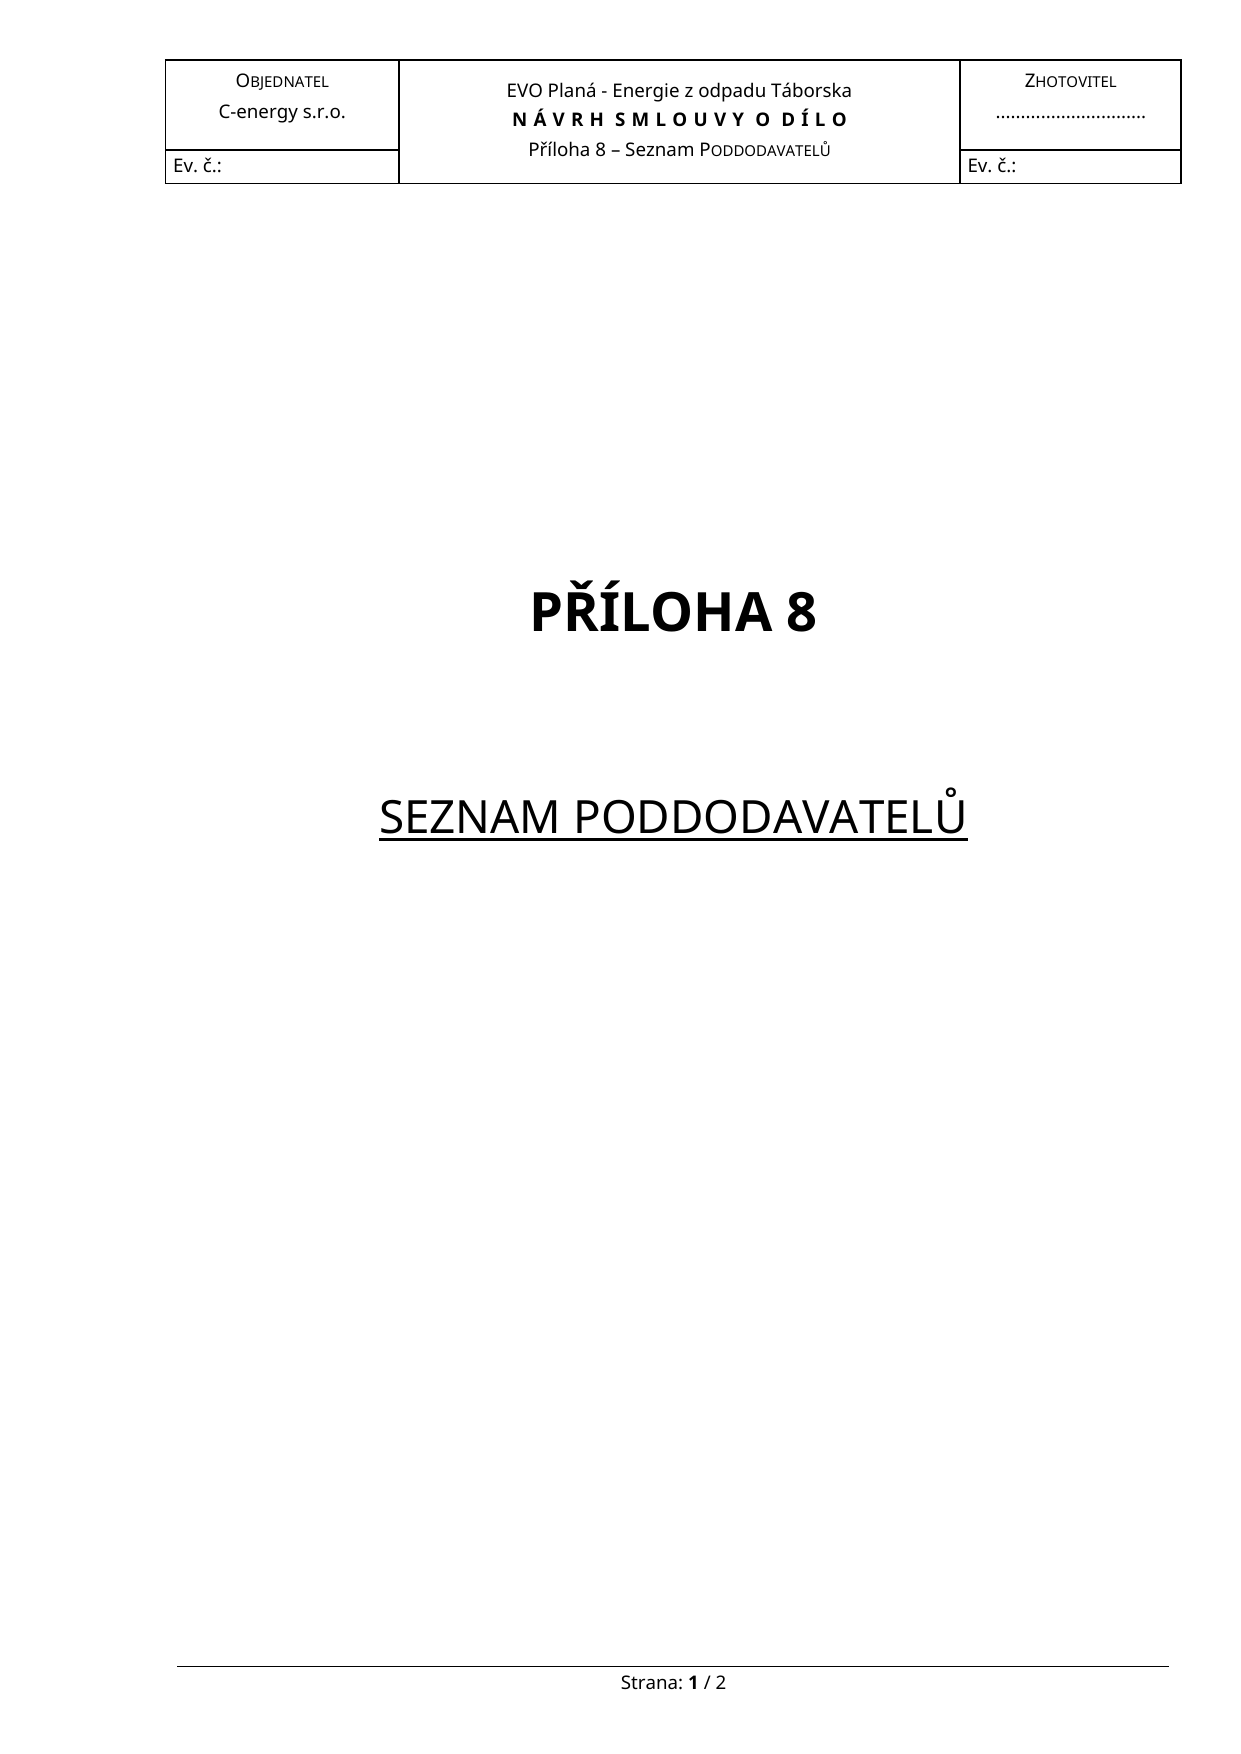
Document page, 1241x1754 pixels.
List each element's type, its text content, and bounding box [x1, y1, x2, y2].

title Příloha 8 [177, 574, 1169, 647]
text seznam poddodavatelů [177, 785, 1169, 847]
